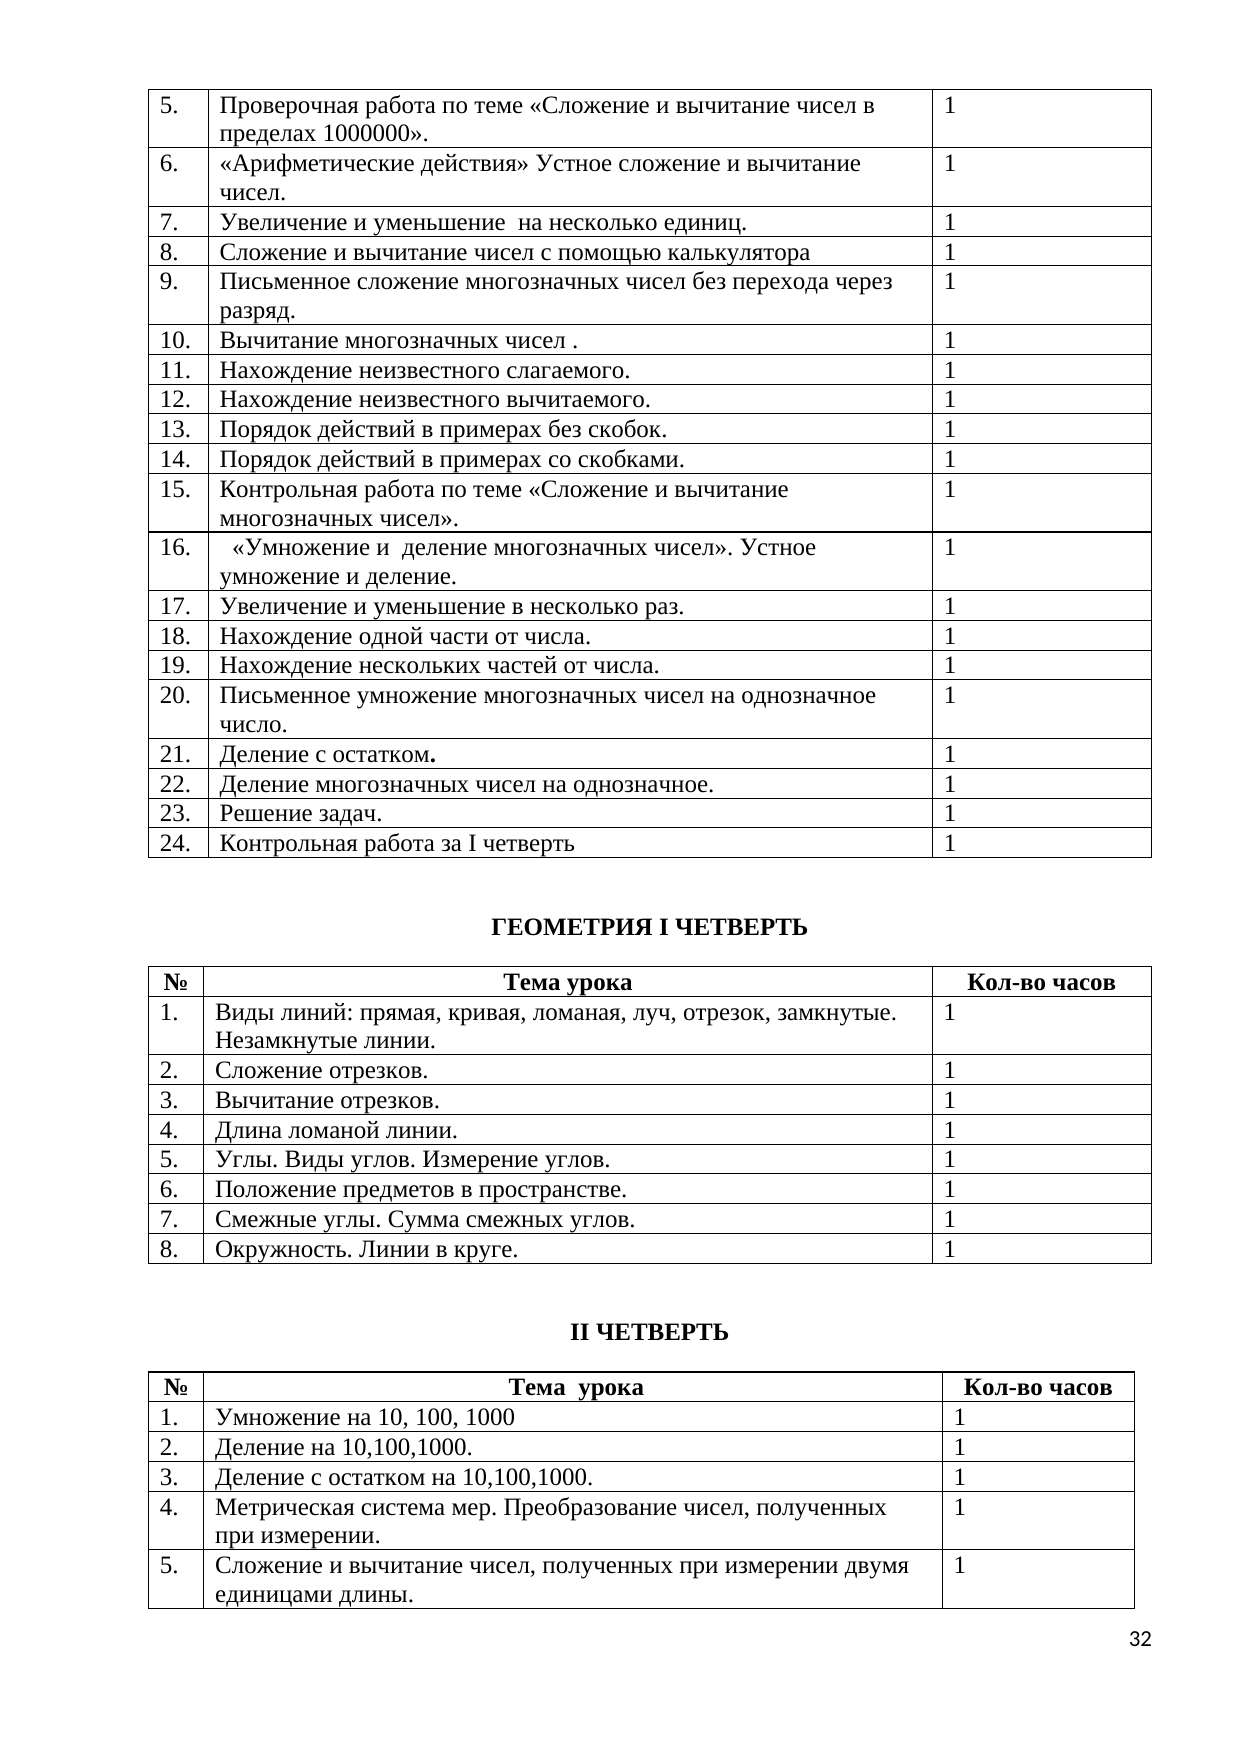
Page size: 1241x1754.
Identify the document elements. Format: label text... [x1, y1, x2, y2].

table_cell 11. [149, 355, 208, 383]
table_cell 7. [149, 207, 208, 236]
table_cell 24. [149, 828, 208, 857]
table_cell Контрольная работа по теме «Сложение и вычитание многозначных чисел». [209, 474, 932, 531]
table_cell 1 [933, 621, 1151, 649]
table_header Кол-во часов [943, 1373, 1134, 1401]
table_cell 1 [933, 414, 1151, 443]
table_cell Порядок действий в примерах без скобок. [209, 414, 932, 443]
table_cell Сложение и вычитание чисел, полученных при измерении двумя единицами длины. [204, 1550, 942, 1608]
table_cell Письменное сложение многозначных чисел без перехода через разряд. [209, 266, 932, 324]
table_header Тема урока [204, 1373, 942, 1401]
table_cell Умножение на 10, 100, 1000 [204, 1402, 942, 1431]
table_cell 1. [149, 1402, 203, 1431]
table_cell Контрольная работа за I четверть [209, 828, 932, 857]
table_cell Увеличение и уменьшение на несколько единиц. [209, 207, 932, 236]
table_cell «Арифметические действия» Устное сложение и вычитание чисел. [209, 148, 932, 206]
table_cell Вычитание отрезков. [204, 1085, 932, 1114]
table_cell 1 [933, 237, 1151, 265]
table_cell 1 [933, 1234, 1151, 1263]
table_cell 1. [149, 997, 203, 1054]
table_cell 8. [149, 237, 208, 265]
table_cell 6. [149, 1174, 203, 1203]
table_cell Окружность. Линии в круге. [204, 1234, 932, 1263]
table_cell 20. [149, 680, 208, 738]
table_cell 4. [149, 1115, 203, 1143]
table_header Кол-во часов [933, 967, 1151, 996]
table_cell 1 [933, 207, 1151, 236]
table_cell 1 [933, 1204, 1151, 1233]
table_cell Деление с остатком на 10,100,1000. [204, 1462, 942, 1491]
table_cell 1 [933, 828, 1151, 857]
table_cell 1 [933, 739, 1151, 768]
table_cell Сложение и вычитание чисел с помощью калькулятора [209, 237, 932, 265]
table_cell 14. [149, 444, 208, 473]
table_cell 1 [933, 799, 1151, 827]
table_cell 2. [149, 1432, 203, 1461]
table_cell Сложение отрезков. [204, 1055, 932, 1084]
table_cell Увеличение и уменьшение в несколько раз. [209, 591, 932, 620]
table_cell 6. [149, 148, 208, 206]
table_cell Вычитание многозначных чисел . [209, 325, 932, 354]
table_cell 3. [149, 1462, 203, 1491]
table_cell Метрическая система мер. Преобразование чисел, полученных при измерении. [204, 1492, 942, 1549]
table_header Тема урока [204, 967, 932, 996]
table_cell 1 [933, 591, 1151, 620]
table_cell 23. [149, 799, 208, 827]
table_header № [149, 1373, 203, 1401]
table_cell Длина ломаной линии. [204, 1115, 932, 1143]
table_cell 1 [933, 444, 1151, 473]
table_cell Нахождение неизвестного слагаемого. [209, 355, 932, 383]
table_cell Деление с остатком. [209, 739, 932, 768]
table_cell 5. [149, 1550, 203, 1608]
table_cell 1 [933, 680, 1151, 738]
table_cell 10. [149, 325, 208, 354]
table_cell 1 [933, 533, 1151, 590]
table_cell Углы. Виды углов. Измерение углов. [204, 1145, 932, 1173]
table_cell 1 [933, 385, 1151, 413]
table_cell 1 [933, 148, 1151, 206]
table_cell 1 [943, 1492, 1134, 1549]
table_cell 3. [149, 1085, 203, 1114]
table_cell 7. [149, 1204, 203, 1233]
table_cell 1 [933, 90, 1151, 147]
table_cell Смежные углы. Сумма смежных углов. [204, 1204, 932, 1233]
table_cell Письменное умножение многозначных чисел на однозначное число. [209, 680, 932, 738]
table_cell 1 [933, 355, 1151, 383]
table_cell 5. [149, 1145, 203, 1173]
table_cell 18. [149, 621, 208, 649]
table_cell 22. [149, 769, 208, 797]
table_cell Нахождение нескольких частей от числа. [209, 651, 932, 679]
table_cell Решение задач. [209, 799, 932, 827]
table_cell 1 [943, 1462, 1134, 1491]
table_cell «Умножение и деление многозначных чисел». Устное умножение и деление. [209, 533, 932, 590]
table_cell 8. [149, 1234, 203, 1263]
table_cell 1 [933, 474, 1151, 531]
table_cell Виды линий: прямая, кривая, ломаная, луч, отрезок, замкнутые. Незамкнутые линии. [204, 997, 932, 1054]
table_cell Нахождение одной части от числа. [209, 621, 932, 649]
table_cell Нахождение неизвестного вычитаемого. [209, 385, 932, 413]
table_cell 12. [149, 385, 208, 413]
table_cell Деление многозначных чисел на однозначное. [209, 769, 932, 797]
table_cell 15. [149, 474, 208, 531]
table_cell 1 [943, 1432, 1134, 1461]
table_cell 1 [933, 1115, 1151, 1143]
text ГЕОМЕТРИЯ I ЧЕТВЕРТЬ [148, 912, 1152, 941]
table_cell 17. [149, 591, 208, 620]
table_cell 13. [149, 414, 208, 443]
table_cell 1 [943, 1402, 1134, 1431]
table_cell 1 [933, 325, 1151, 354]
table_cell 1 [943, 1550, 1134, 1608]
table_cell Положение предметов в пространстве. [204, 1174, 932, 1203]
table_cell 16. [149, 533, 208, 590]
table_header № [149, 967, 203, 996]
table_cell Порядок действий в примерах со скобками. [209, 444, 932, 473]
table_cell 1 [933, 1145, 1151, 1173]
table_cell 2. [149, 1055, 203, 1084]
table_cell 1 [933, 997, 1151, 1054]
table_cell 1 [933, 1055, 1151, 1084]
table_cell 21. [149, 739, 208, 768]
text II ЧЕТВЕРТЬ [148, 1317, 1152, 1346]
table_cell 9. [149, 266, 208, 324]
table_cell 1 [933, 651, 1151, 679]
table_cell Деление на 10,100,1000. [204, 1432, 942, 1461]
table_cell 5. [149, 90, 208, 147]
table_cell 19. [149, 651, 208, 679]
table_cell 4. [149, 1492, 203, 1549]
table_cell 1 [933, 1174, 1151, 1203]
table_cell 1 [933, 769, 1151, 797]
table_cell 1 [933, 266, 1151, 324]
table_cell 1 [933, 1085, 1151, 1114]
table_cell Проверочная работа по теме «Сложение и вычитание чисел в пределах 1000000». [209, 90, 932, 147]
